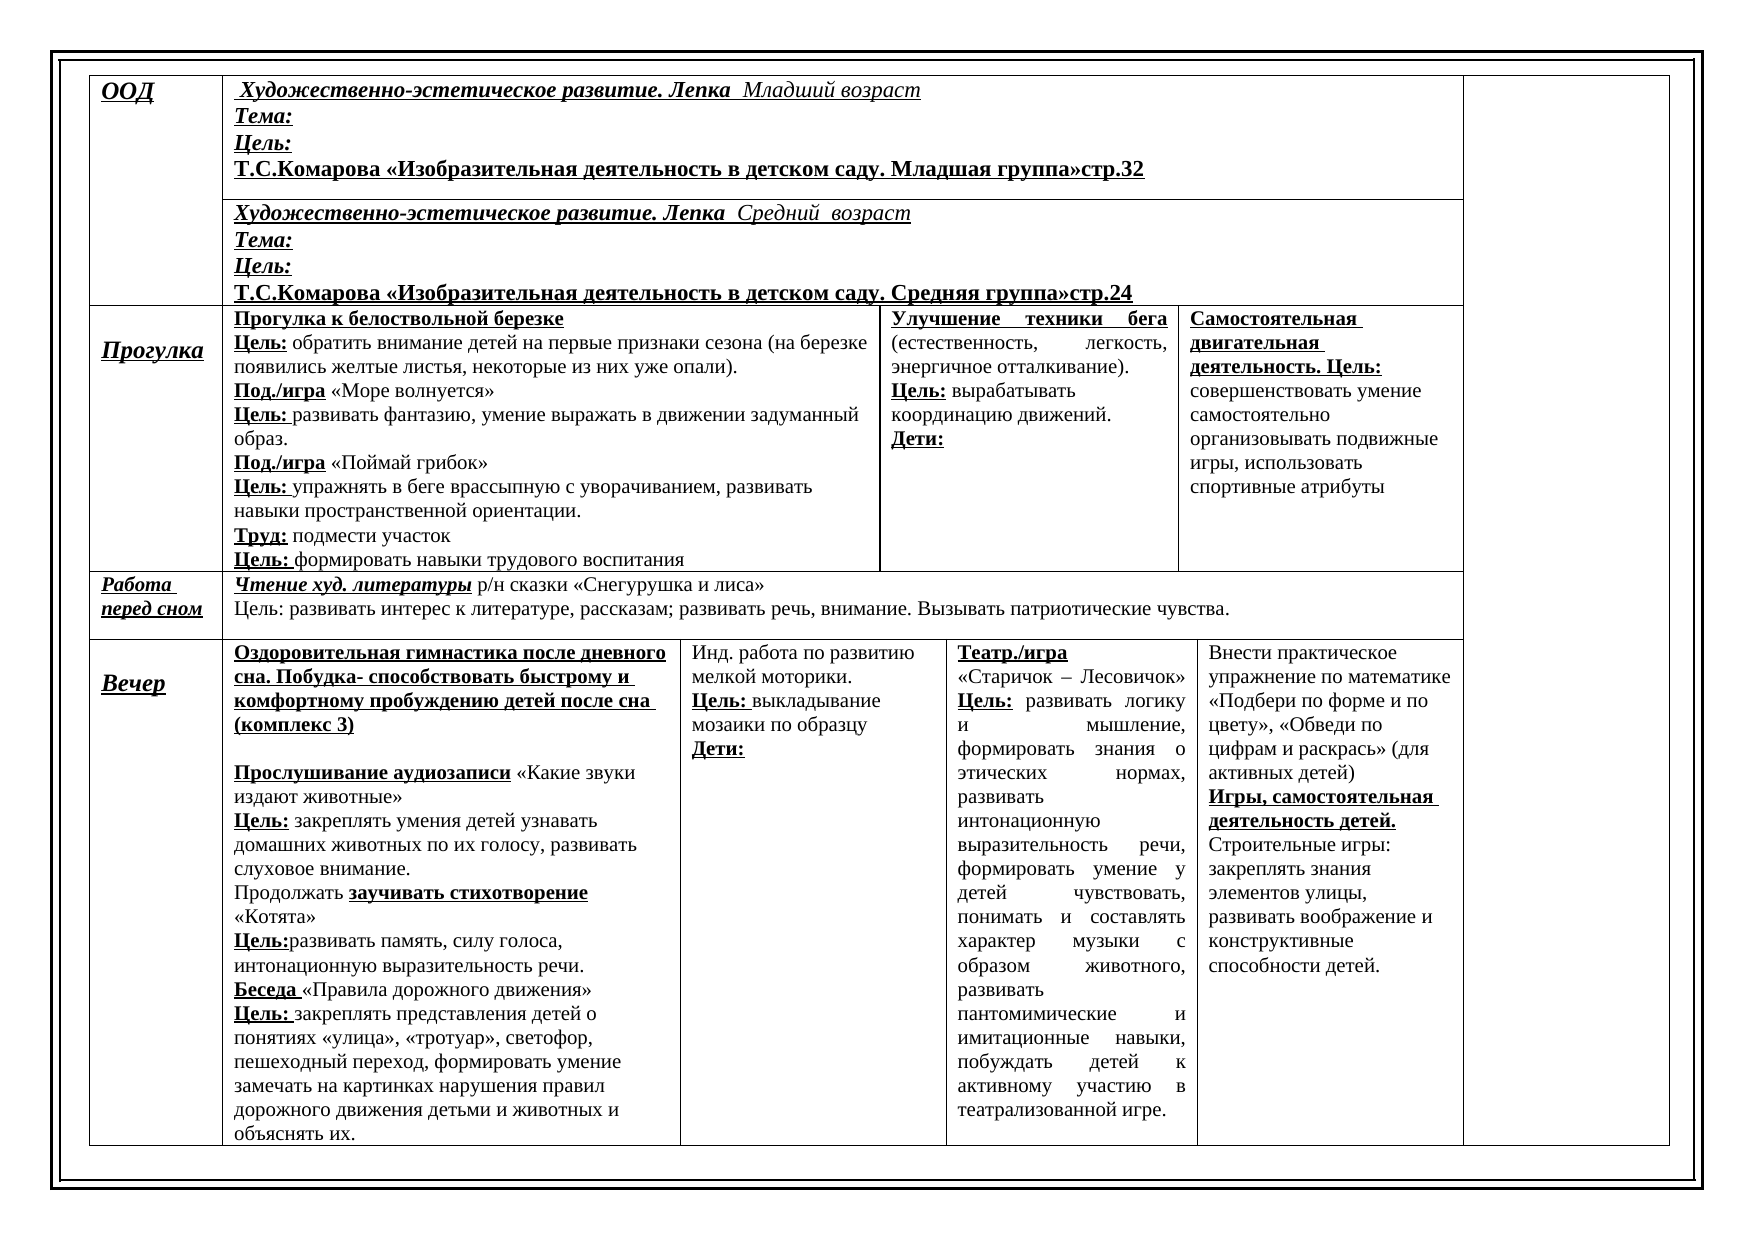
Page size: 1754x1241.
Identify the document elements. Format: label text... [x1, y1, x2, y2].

table_cell Прогулка [90, 306, 222, 571]
table_cell Вечер [90, 640, 222, 1145]
table_cell Художественно-эстетическое развитие. Лепка Средний возраст Тема: Цель: Т.С.Комарова «Изобразительная деятельность в детском саду. Средняя группа»стр.24 [223, 200, 1463, 305]
table_cell Чтение худ. литературы р/н сказки «Снегурушка и лиса» Цель: развивать интерес к литературе, рассказам; развивать речь, внимание. Вызывать патриотические чувства. [223, 572, 1463, 639]
table_cell Прогулка к белоствольной березке Цель: обратить внимание детей на первые признаки сезона (на березке появились желтые листья, некоторые из них уже опали). Под./игра «Море волнуется» Цель: развивать фантазию, умение выражать в движении задуманный образ. Под./игра «Поймай грибок» Цель: упражнять в беге врассыпную с уворачиванием, развивать навыки пространственной ориентации. Труд: подмести участок Цель: формировать навыки трудового воспитания [223, 306, 879, 571]
table_cell Улучшение техники бега (естественность, легкость, энергичное отталкивание). Цель: вырабатывать координацию движений. Дети: [881, 306, 1178, 571]
table_cell ООД [90, 76, 222, 305]
table_cell Внести практическое упражнение по математике «Подбери по форме и по цвету», «Обведи по цифрам и раскрась» (для активных детей) Игры, самостоятельная деятельность детей. Строительные игры: закреплять знания элементов улицы, развивать воображение и конструктивные способности детей. [1198, 640, 1463, 1145]
table_cell Театр./игра «Старичок – Лесовичок» Цель: развивать логику и мышление, формировать знания о этических нормах, развивать интонационную выразительность речи, формировать умение у детей чувствовать, понимать и составлять характер музыки с образом животного, развивать пантомимические и имитационные навыки, побуждать детей к активному участию в театрализованной игре. [947, 640, 1197, 1145]
table_cell Инд. работа по развитию мелкой моторики. Цель: выкладывание мозаики по образцу Дети: [681, 640, 946, 1145]
table_cell Оздоровительная гимнастика после дневного сна. Побудка- способствовать быстрому и комфортному пробуждению детей после сна (комплекс 3) Прослушивание аудиозаписи «Какие звуки издают животные» Цель: закреплять умения детей узнавать домашних животных по их голосу, развивать слуховое внимание. Продолжать заучивать стихотворение «Котята» Цель:развивать память, силу голоса, интонационную выразительность речи. Беседа «Правила дорожного движения» Цель: закреплять представления детей о понятиях «улица», «тротуар», светофор, пешеходный переход, формировать умение замечать на картинках нарушения правил дорожного движения детьми и животных и объяснять их. [223, 640, 680, 1145]
table_cell Самостоятельная двигательная деятельность. Цель: совершенствовать умение самостоятельно организовывать подвижные игры, использовать спортивные атрибуты [1179, 306, 1463, 571]
table_cell Работа перед сном [90, 572, 222, 639]
table_cell Художественно-эстетическое развитие. Лепка Младший возраст Тема: Цель: Т.С.Комарова «Изобразительная деятельность в детском саду. Младшая группа»стр.32 [223, 76, 1463, 198]
